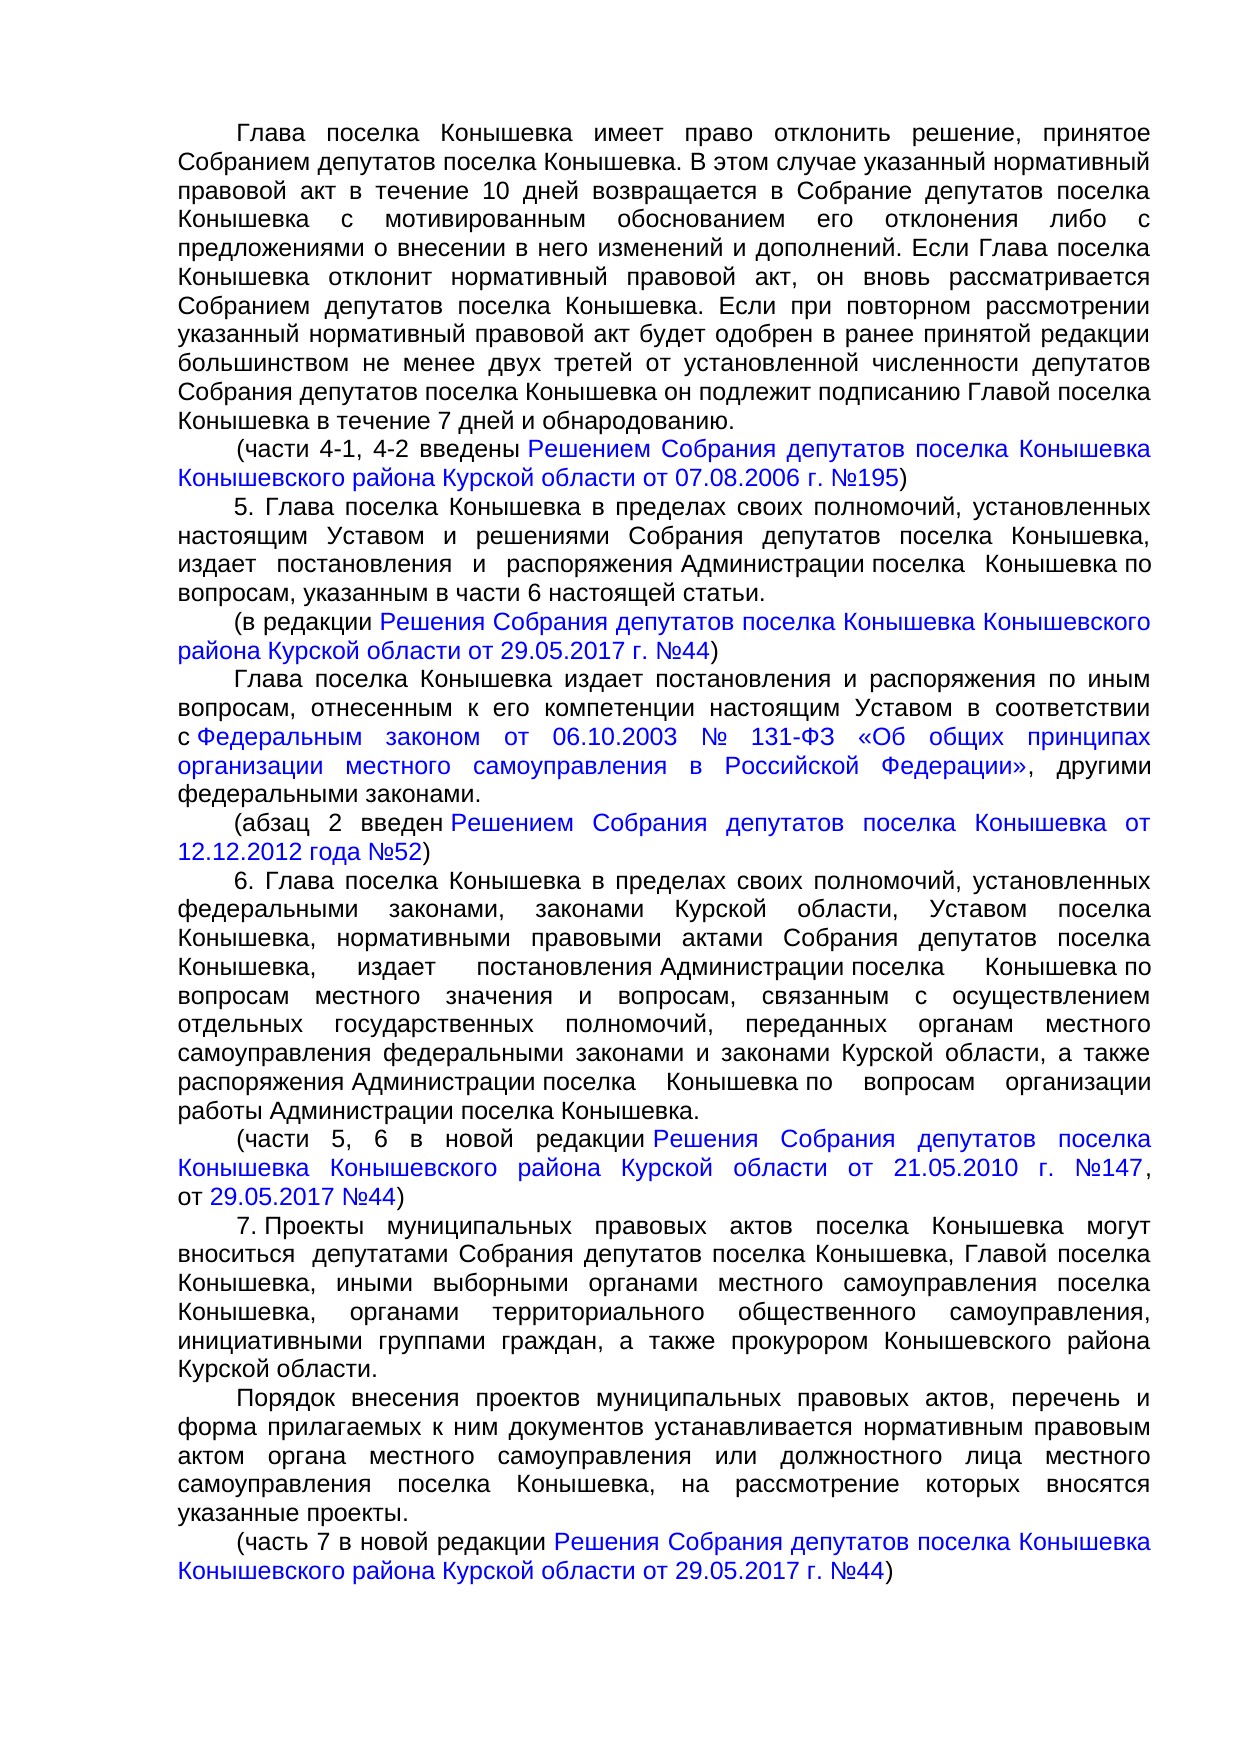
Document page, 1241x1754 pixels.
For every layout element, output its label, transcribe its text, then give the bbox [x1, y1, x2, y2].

text 5. Глава поселка Конышевка в пределах своих полномочий, установленных настоящим Уставом и решениями Собрания депутатов поселка Конышевка, издает постановления и распоряжения Администрации поселка Конышевка по вопросам, указанным в части 6 настоящей статьи. [177, 492, 1152, 607]
text (части 4-1, 4-2 введены Решением Собрания депутатов поселка Конышевка Конышевского района Курской области от 07.08.2006 г. №195) [177, 434, 1152, 492]
text 6. Глава поселка Конышевка в пределах своих полномочий, установленных федеральными законами, законами Курской области, Уставом поселка Конышевка, нормативными правовыми актами Собрания депутатов поселка Конышевка, издает постановления Администрации поселка Конышевка по вопросам местного значения и вопросам, связанным с осуществлением отдельных государственных полномочий, переданных органам местного самоуправления федеральными законами и законами Курской области, а также распоряжения Администрации поселка Конышевка по вопросам организации работы Администрации поселка Конышевка. [177, 866, 1152, 1124]
text (в редакции Решения Собрания депутатов поселка Конышевка Конышевского района Курской области от 29.05.2017 г. №44) [177, 607, 1152, 664]
text Глава поселка Конышевка издает постановления и распоряжения по иным вопросам, отнесенным к его компетенции настоящим Уставом в соответствии с Федеральным законом от 06.10.2003 № 131-ФЗ «Об общих принципах организации местного самоуправления в Российской Федерации», другими федеральными законами. [177, 664, 1152, 808]
text Порядок внесения проектов муниципальных правовых актов, перечень и форма прилагаемых к ним документов устанавливается нормативным правовым актом органа местного самоуправления или должностного лица местного самоуправления поселка Конышевка, на рассмотрение которых вносятся указанные проекты. [177, 1383, 1152, 1527]
text (абзац 2 введен Решением Собрания депутатов поселка Конышевка от 12.12.2012 года №52) [177, 808, 1152, 866]
text Глава поселка Конышевка имеет право отклонить решение, принятое Собранием депутатов поселка Конышевка. В этом случае указанный нормативный правовой акт в течение 10 дней возвращается в Собрание депутатов поселка Конышевка с мотивированным обоснованием его отклонения либо с предложениями о внесении в него изменений и дополнений. Если Глава поселка Конышевка отклонит нормативный правовой акт, он вновь рассматривается Собранием депутатов поселка Конышевка. Если при повторном рассмотрении указанный нормативный правовой акт будет одобрен в ранее принятой редакции большинством не менее двух третей от установленной численности депутатов Собрания депутатов поселка Конышевка он подлежит подписанию Главой поселка Конышевка в течение 7 дней и обнародованию. [177, 118, 1152, 434]
text (части 5, 6 в новой редакции Решения Собрания депутатов поселка Конышевка Конышевского района Курской области от 21.05.2010 г. №147, от 29.05.2017 №44) [177, 1124, 1152, 1211]
text 7. Проекты муниципальных правовых актов поселка Конышевка могут вноситься депутатами Собрания депутатов поселка Конышевка, Главой поселка Конышевка, иными выборными органами местного самоуправления поселка Конышевка, органами территориального общественного самоуправления, инициативными группами граждан, а также прокурором Конышевского района Курской области. [177, 1211, 1152, 1383]
text (часть 7 в новой редакции Решения Собрания депутатов поселка Конышевка Конышевского района Курской области от 29.05.2017 г. №44) [177, 1527, 1152, 1584]
